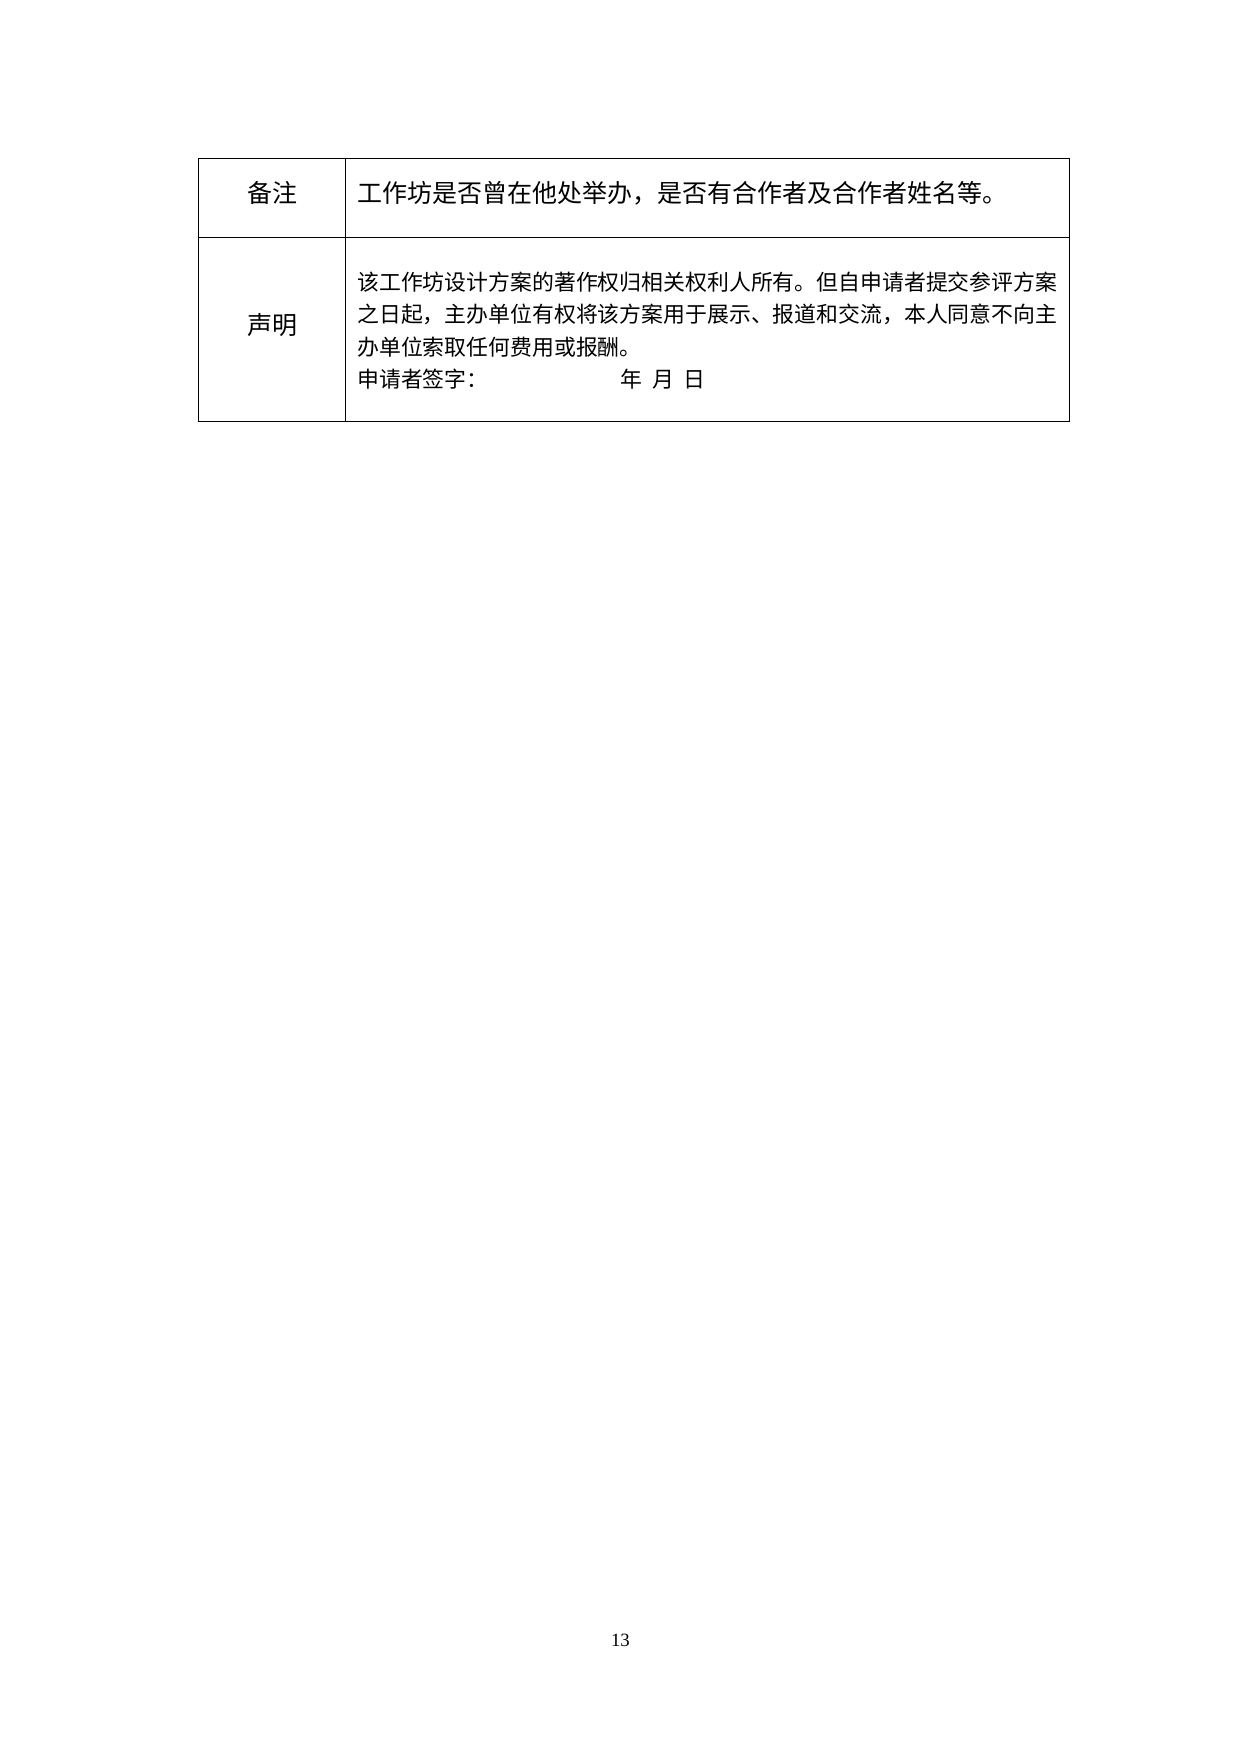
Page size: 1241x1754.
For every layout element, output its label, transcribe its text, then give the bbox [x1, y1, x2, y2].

table_cell 声明 [199, 238, 345, 421]
table_cell 该工作坊设计方案的著作权归相关权利人所有。但自申请者提交参评方案之日起，主办单位有权将该方案用于展示、报道和交流，本人同意不向主办单位索取任何费用或报酬。 申请者签字： 年 月 日 [346, 238, 1069, 421]
table_cell 工作坊是否曾在他处举办，是否有合作者及合作者姓名等。 [346, 159, 1069, 237]
table_cell 备注 [199, 159, 345, 237]
